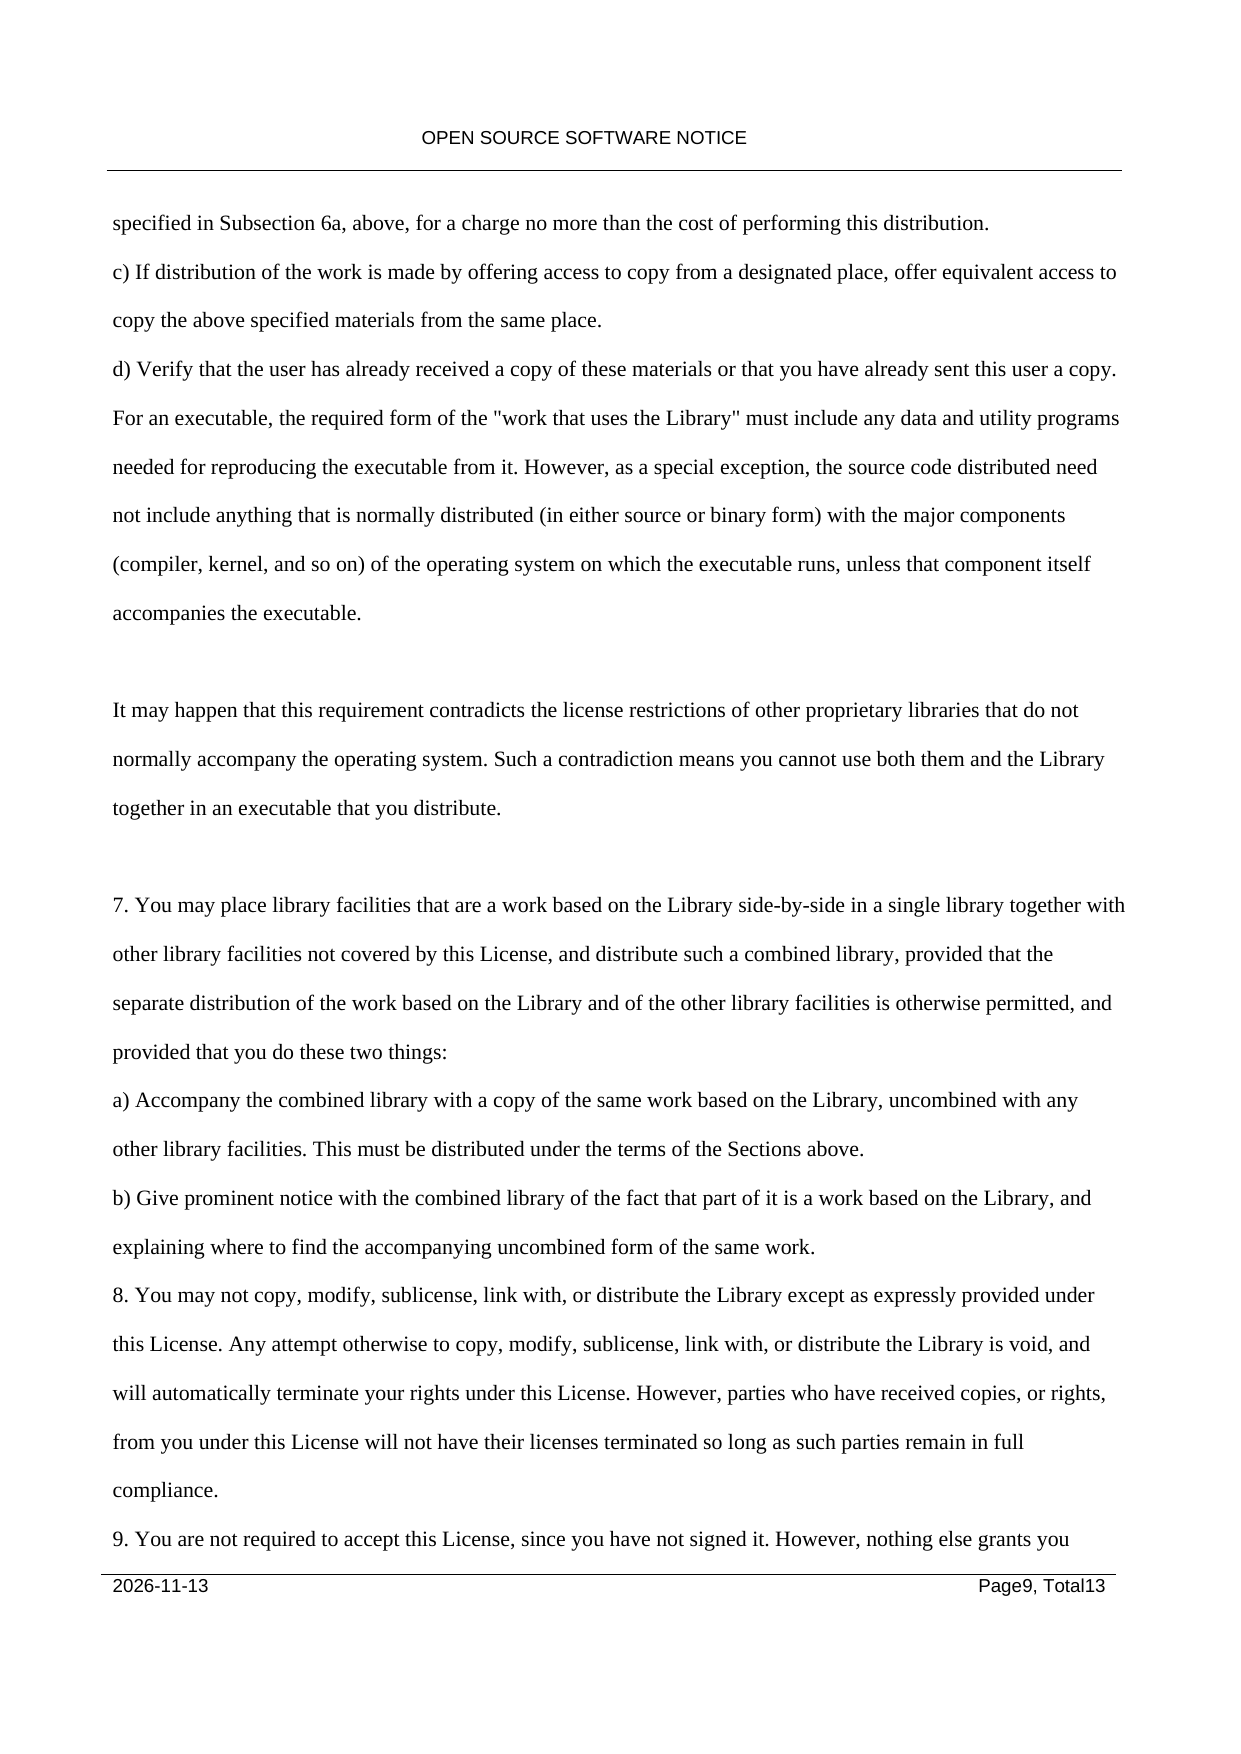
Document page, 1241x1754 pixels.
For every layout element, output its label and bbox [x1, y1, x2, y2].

text [112, 206, 1128, 1555]
